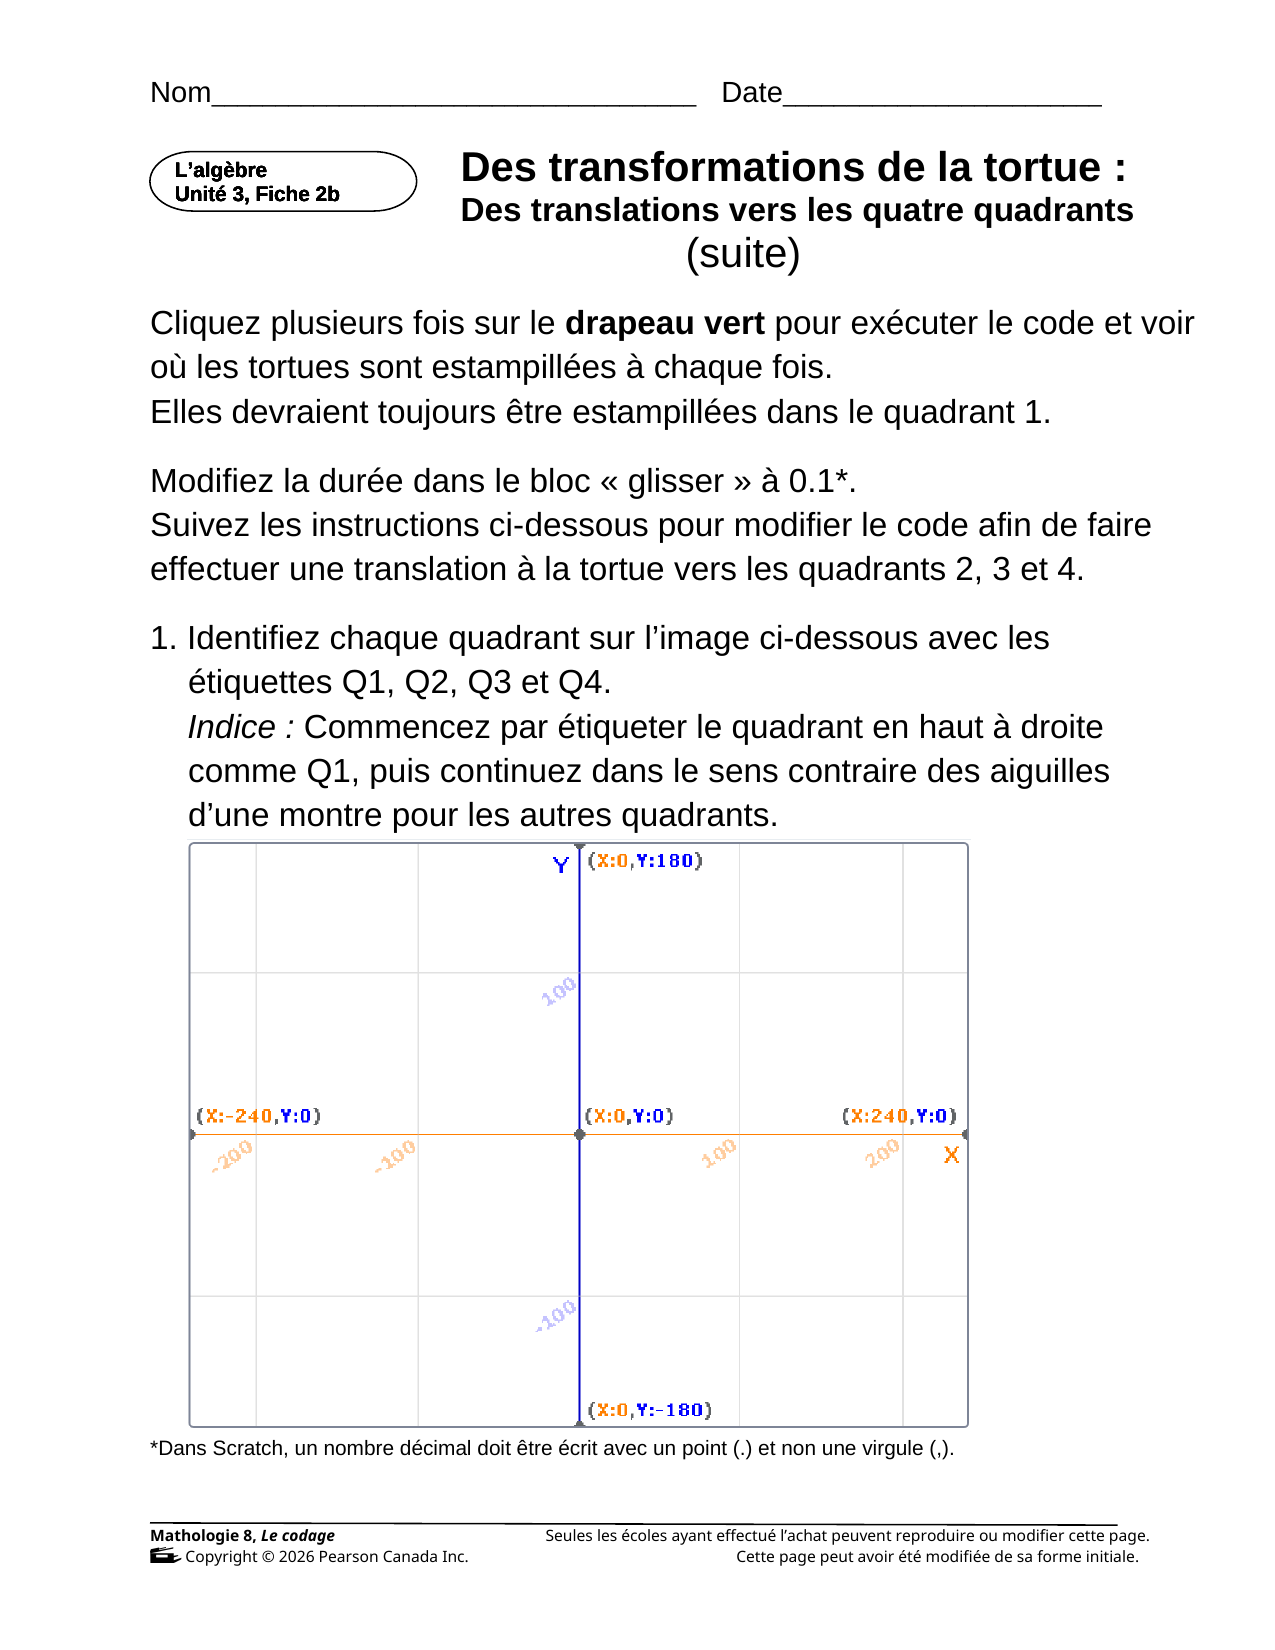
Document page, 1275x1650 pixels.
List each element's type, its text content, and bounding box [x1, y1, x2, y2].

picture [150, 1547, 182, 1563]
text Modifiez la durée dans le bloc « glisser » à 0.1*. Suivez les instructions ci-dessous pour modifier le code afin de faire effectuer une translation à la tortue vers les quadrants 2, 3 et 4. [150, 461, 1196, 588]
text Cliquez plusieurs fois sur le drapeau vert pour exécuter le code et voir où les tortues sont estampillées à chaque fois. [150, 303, 1196, 386]
text *Dans Scratch, un nombre décimal doit être écrit avec un point (.) et non une virgule (,). [150, 1436, 1196, 1459]
text Elles devraient toujours être estampillées dans le quadrant 1. [150, 392, 1196, 430]
picture [187, 839, 971, 1430]
text 1. Identifiez chaque quadrant sur l’image ci-dessous avec les étiquettes Q1, Q2, Q3 et Q4. Indice : Commencez par étiqueter le quadrant en haut à droite comme Q1, puis continuez dans le sens contraire des aiguilles d’une montre pour les autres quadrants. [150, 618, 1196, 833]
